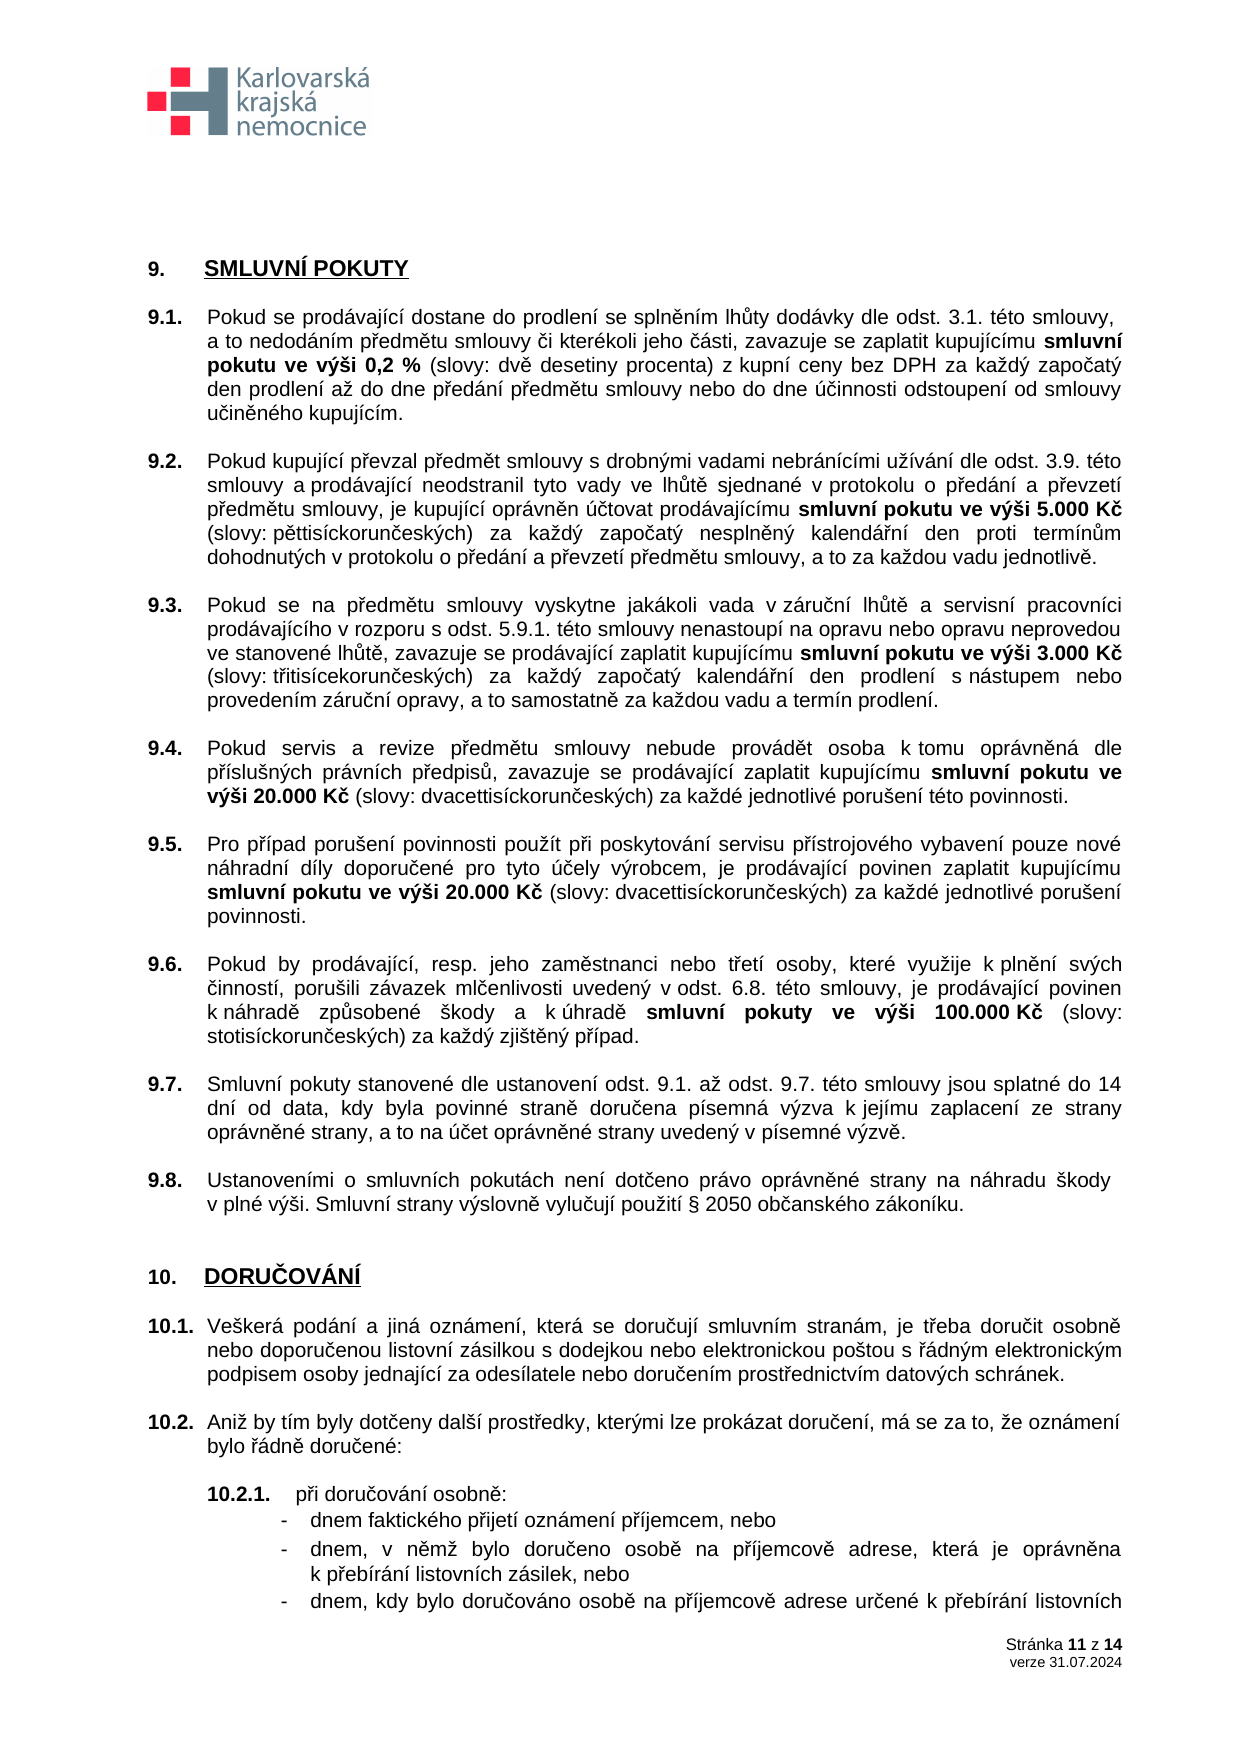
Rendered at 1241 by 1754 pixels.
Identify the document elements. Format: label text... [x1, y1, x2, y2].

picture [147, 67, 373, 136]
subtitle Pokud by prodávající, resp. jeho zaměstnanci nebo třetí osoby, které využije k plnění svých činností, porušili závazek mlčenlivosti uvedený v odst. 6.8. této smlouvy, je prodávající povinen k náhradě způsobené škody a k úhradě smluvní pokuty ve výši 100.000 Kč (slovy: stotisíckorunčeských) za každý zjištěný případ. [148, 952, 1122, 1048]
list DORUČOVÁNÍ [148, 1263, 1122, 1290]
subtitle Pokud se prodávající dostane do prodlení se splněním lhůty dodávky dle odst. 3.1. této smlouvy, a to nedodáním předmětu smlouvy či kterékoli jeho části, zavazuje se zaplatit kupujícímu smluvní pokutu ve výši 0,2 % (slovy: dvě desetiny procenta) z kupní ceny bez DPH za každý započatý den prodlení až do dne předání předmětu smlouvy nebo do dne účinnosti odstoupení od smlouvy učiněného kupujícím. [148, 305, 1122, 425]
subtitle Pokud kupující převzal předmět smlouvy s drobnými vadami nebránícími užívání dle odst. 3.9. této smlouvy a prodávající neodstranil tyto vady ve lhůtě sjednané v protokolu o předání a převzetí předmětu smlouvy, je kupující oprávněn účtovat prodávajícímu smluvní pokutu ve výši 5.000 Kč (slovy: pěttisíckorunčeských) za každý započatý nesplněný kalendářní den proti termínům dohodnutých v protokolu o předání a převzetí předmětu smlouvy, a to za každou vadu jednotlivě. [148, 449, 1122, 568]
list dnem faktického přijetí oznámení příjemcem, nebo [281, 1505, 1122, 1534]
subtitle Smluvní pokuty stanovené dle ustanovení odst. 9.1. až odst. 9.7. této smlouvy jsou splatné do 14 dní od data, kdy byla povinné straně doručena písemná výzva k jejímu zaplacení ze strany oprávněné strany, a to na účet oprávněné strany uvedený v písemné výzvě. [148, 1072, 1122, 1143]
subtitle Pro případ porušení povinnosti použít při poskytování servisu přístrojového vybavení pouze nové náhradní díly doporučené pro tyto účely výrobcem, je prodávající povinen zaplatit kupujícímu smluvní pokutu ve výši 20.000 Kč (slovy: dvacettisíckorunčeských) za každé jednotlivé porušení povinnosti. [148, 832, 1122, 928]
list dnem, v němž bylo doručeno osobě na příjemcově adrese, která je oprávněna k přebírání listovních zásilek, nebo [281, 1534, 1122, 1586]
subtitle Ustanoveními o smluvních pokutách není dotčeno právo oprávněné strany na náhradu škody v plné výši. Smluvní strany výslovně vylučují použití § 2050 občanského zákoníku. [148, 1167, 1122, 1215]
subtitle Aniž by tím byly dotčeny další prostředky, kterými lze prokázat doručení, má se za to, že oznámení bylo řádně doručené: [148, 1409, 1122, 1457]
subtitle Pokud servis a revize předmětu smlouvy nebude provádět osoba k tomu oprávněná dle příslušných právních předpisů, zavazuje se prodávající zaplatit kupujícímu smluvní pokutu ve výši 20.000 Kč (slovy: dvacettisíckorunčeských) za každé jednotlivé porušení této povinnosti. [148, 736, 1122, 808]
subtitle při doručování osobně: [207, 1481, 1122, 1505]
subtitle Pokud se na předmětu smlouvy vyskytne jakákoli vada v záruční lhůtě a servisní pracovníci prodávajícího v rozporu s odst. 5.9.1. této smlouvy nenastoupí na opravu nebo opravu neprovedou ve stanovené lhůtě, zavazuje se prodávající zaplatit kupujícímu smluvní pokutu ve výši 3.000 Kč (slovy: třitisícekorunčeských) za každý započatý kalendářní den prodlení s nástupem nebo provedením záruční opravy, a to samostatně za každou vadu a termín prodlení. [148, 592, 1122, 712]
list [281, 1586, 1122, 1614]
subtitle Veškerá podání a jiná oznámení, která se doručují smluvním stranám, je třeba doručit osobně nebo doporučenou listovní zásilkou s dodejkou nebo elektronickou poštou s řádným elektronickým podpisem osoby jednající za odesílatele nebo doručením prostřednictvím datových schránek. [148, 1314, 1122, 1386]
subtitle SMLUVNÍ POKUTY [148, 255, 1122, 281]
